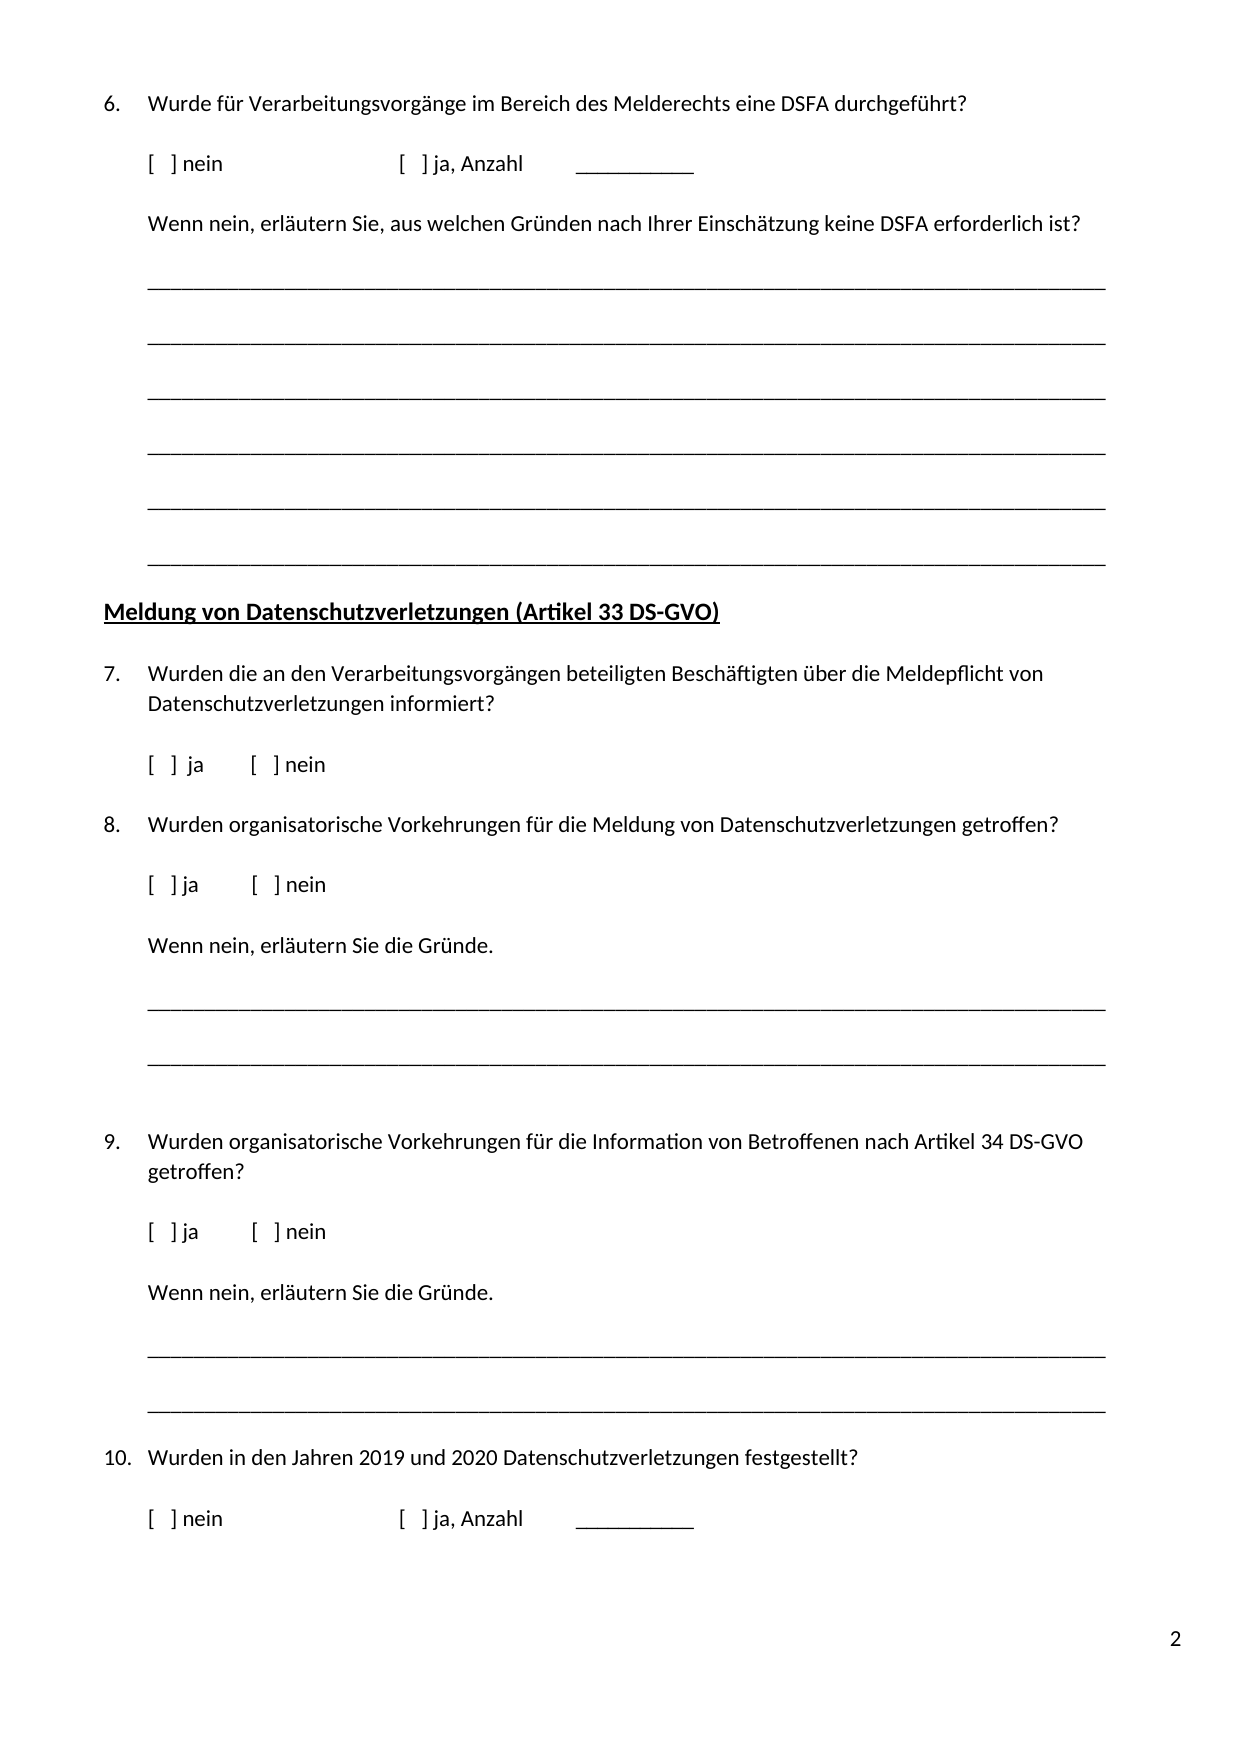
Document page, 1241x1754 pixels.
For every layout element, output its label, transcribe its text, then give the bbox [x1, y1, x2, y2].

list Wurden die an den Verarbeitungsvorgängen beteiligten Beschäftigten über die Meldepflicht von Datenschutzverletzungen informiert? [103, 659, 1181, 717]
list Wurde für Verarbeitungsvorgänge im Bereich des Melderechts eine DSFA durchgeführt? [103, 89, 1181, 117]
text [ ] ja [ ] nein [148, 871, 1181, 898]
list Wurden organisatorische Vorkehrungen für die Information von Betroffenen nach Artikel 34 DS-GVO getroffen? [103, 1127, 1181, 1185]
text Wenn nein, erläutern Sie die Gründe. [148, 931, 1181, 959]
list [ ] nein [ ] ja, Anzahl [148, 1504, 1181, 1532]
text Meldung von Datenschutzverletzungen (Artikel 33 DS-GVO) [103, 596, 1181, 626]
text [ ] ja [ ] nein [148, 1217, 1181, 1245]
text Wenn nein, erläutern Sie, aus welchen Gründen nach Ihrer Einschätzung keine DSFA erforderlich ist? [148, 209, 1181, 237]
text [ ] nein [ ] ja, Anzahl [148, 149, 1181, 177]
list Wurden in den Jahren 2019 und 2020 Datenschutzverletzungen festgestellt? [103, 1443, 1181, 1471]
list Wurden organisatorische Vorkehrungen für die Meldung von Datenschutzverletzungen getroffen? [103, 810, 1181, 838]
text [ ] ja [ ] nein [148, 750, 1181, 778]
text Wenn nein, erläutern Sie die Gründe. [148, 1278, 1181, 1306]
